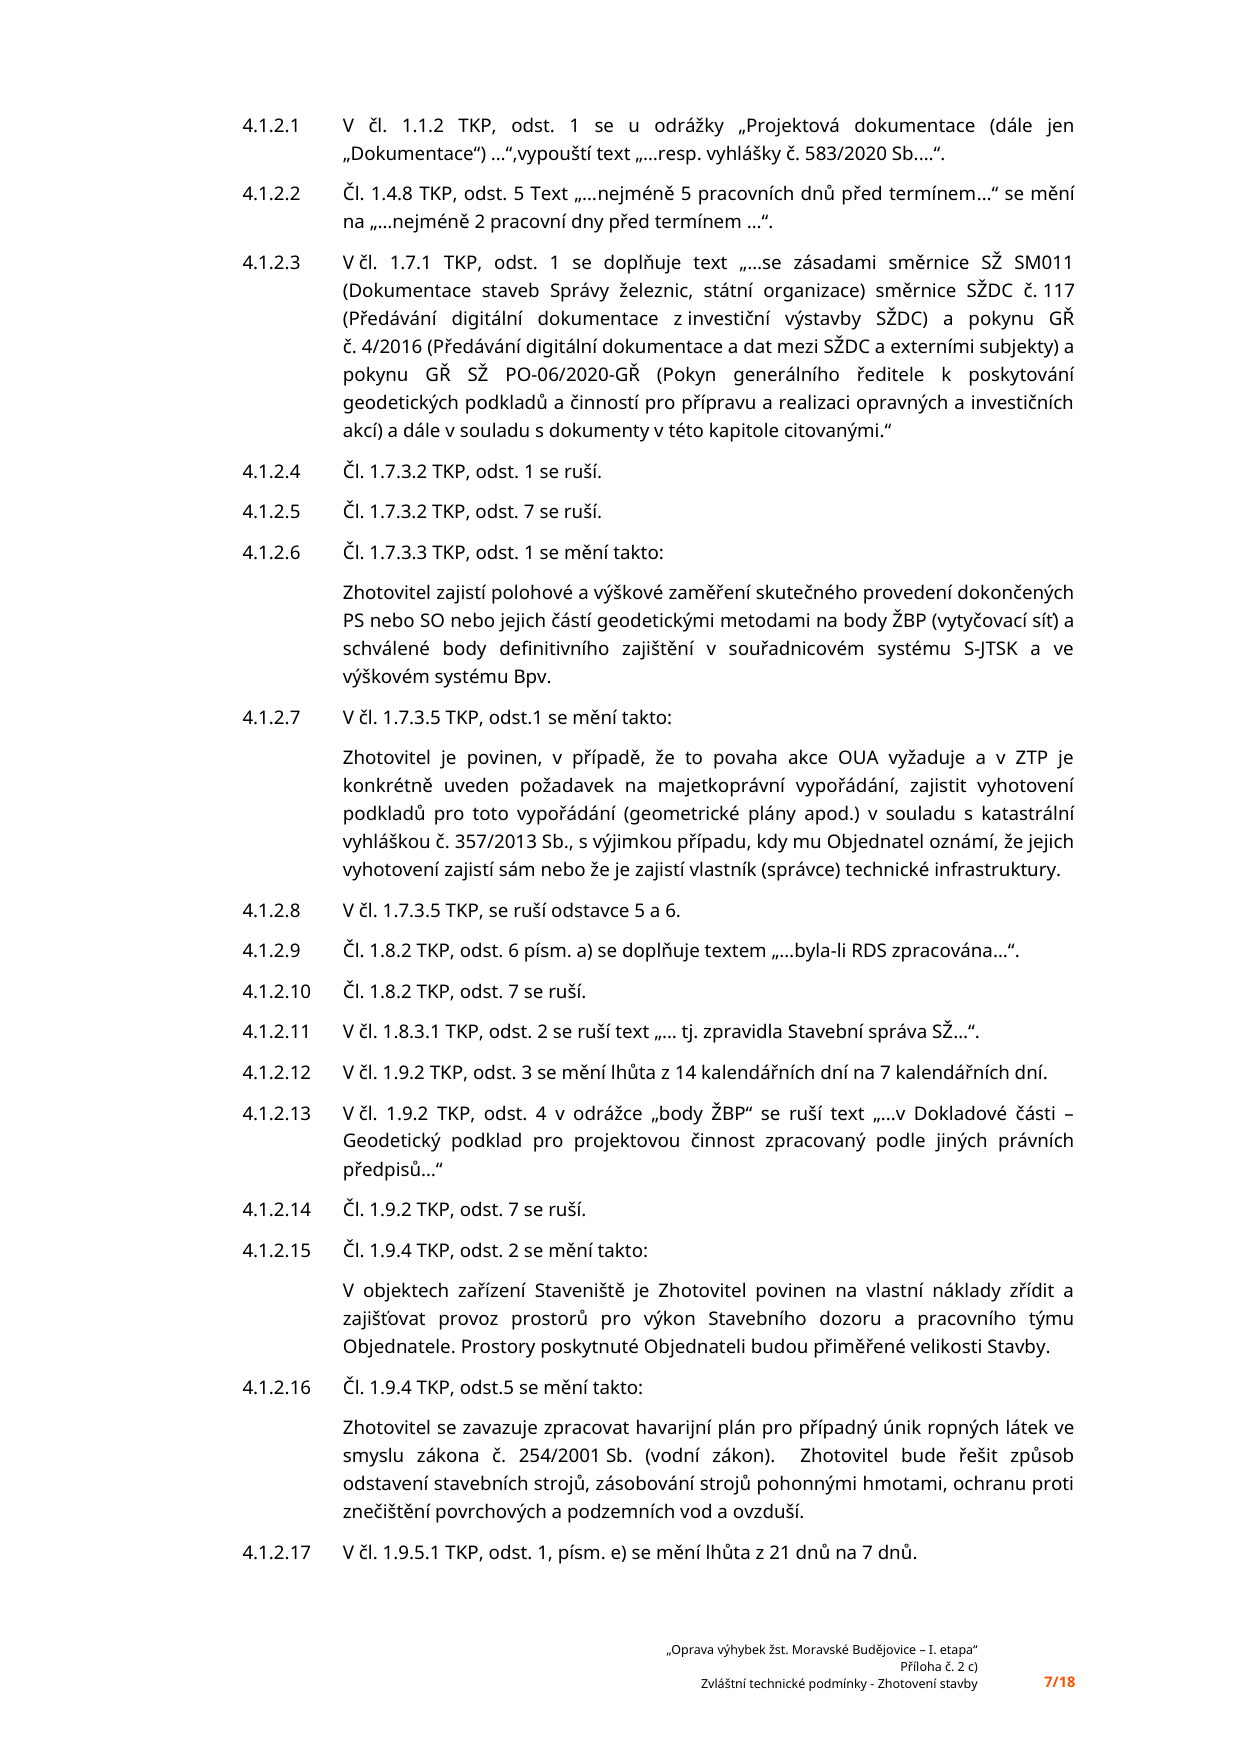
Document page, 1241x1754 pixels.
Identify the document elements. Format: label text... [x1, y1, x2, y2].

text Čl. 1.9.2 TKP, odst. 7 se ruší. [242, 1196, 1075, 1222]
text V čl. 1.9.5.1 TKP, odst. 1, písm. e) se mění lhůta z 21 dnů na 7 dnů. [242, 1539, 1075, 1564]
list V objektech zařízení Staveniště je Zhotovitel povinen na vlastní náklady zřídit a zajišťovat provoz prostorů pro výkon Stavebního dozoru a pracovního týmu Objednatele. Prostory poskytnuté Objednateli budou přiměřené velikosti Stavby. [343, 1277, 1075, 1359]
text V čl. 1.7.1 TKP, odst. 1 se doplňuje text „…se zásadami směrnice SŽ SM011 (Dokumentace staveb Správy železnic, státní organizace) směrnice SŽDC č. 117 (Předávání digitální dokumentace z investiční výstavby SŽDC) a pokynu GŘ č. 4/2016 (Předávání digitální dokumentace a dat mezi SŽDC a externími subjekty) a pokynu GŘ SŽ PO-06/2020-GŘ (Pokyn generálního ředitele k poskytování geodetických podkladů a činností pro přípravu a realizaci opravných a investičních akcí) a dále v souladu s dokumenty v této kapitole citovanými.“ [242, 249, 1075, 443]
text Čl. 1.7.3.2 TKP, odst. 1 se ruší. [242, 458, 1075, 483]
list Zhotovitel se zavazuje zpracovat havarijní plán pro případný únik ropných látek ve smyslu zákona č. 254/2001 Sb. (vodní zákon). Zhotovitel bude řešit způsob odstavení stavebních strojů, zásobování strojů pohonnými hmotami, ochranu proti znečištění povrchových a podzemních vod a ovzduší. [343, 1414, 1075, 1524]
list Zhotovitel zajistí polohové a výškové zaměření skutečného provedení dokončených PS nebo SO nebo jejich částí geodetickými metodami na body ŽBP (vytyčovací síť) a schválené body definitivního zajištění v souřadnicovém systému S-JTSK a ve výškovém systému Bpv. [343, 579, 1075, 689]
text Čl. 1.7.3.2 TKP, odst. 7 se ruší. [242, 498, 1075, 524]
text V čl. 1.7.3.5 TKP, se ruší odstavce 5 a 6. [242, 897, 1075, 923]
text Čl. 1.9.4 TKP, odst.5 se mění takto: [242, 1374, 1075, 1399]
list Zhotovitel je povinen, v případě, že to povaha akce OUA vyžaduje a v ZTP je konkrétně uveden požadavek na majetkoprávní vypořádání, zajistit vyhotovení podkladů pro toto vypořádání (geometrické plány apod.) v souladu s katastrální vyhláškou č. 357/2013 Sb., s výjimkou případu, kdy mu Objednatel oznámí, že jejich vyhotovení zajistí sám nebo že je zajistí vlastník (správce) technické infrastruktury. [343, 744, 1075, 882]
text Čl. 1.8.2 TKP, odst. 7 se ruší. [242, 978, 1075, 1004]
text Čl. 1.7.3.3 TKP, odst. 1 se mění takto: [242, 539, 1075, 564]
text V čl. 1.9.2 TKP, odst. 3 se mění lhůta z 14 kalendářních dní na 7 kalendářních dní. [242, 1059, 1075, 1085]
text Čl. 1.8.2 TKP, odst. 6 písm. a) se doplňuje textem „…byla-li RDS zpracována…“. [242, 938, 1075, 963]
text V čl. 1.7.3.5 TKP, odst.1 se mění takto: [242, 704, 1075, 729]
text V čl. 1.9.2 TKP, odst. 4 v odrážce „body ŽBP“ se ruší text „...v Dokladové části – Geodetický podklad pro projektovou činnost zpracovaný podle jiných právních předpisů…“ [242, 1100, 1075, 1181]
text V čl. 1.8.3.1 TKP, odst. 2 se ruší text „… tj. zpravidla Stavební správa SŽ…“. [242, 1019, 1075, 1044]
text V čl. 1.1.2 TKP, odst. 1 se u odrážky „Projektová dokumentace (dále jen „Dokumentace“) …“,vypouští text „…resp. vyhlášky č. 583/2020 Sb.…“. [242, 112, 1075, 166]
text Čl. 1.4.8 TKP, odst. 5 Text „…nejméně 5 pracovních dnů před termínem…“ se mění na „…nejméně 2 pracovní dny před termínem …“. [242, 181, 1075, 234]
text Čl. 1.9.4 TKP, odst. 2 se mění takto: [242, 1237, 1075, 1262]
